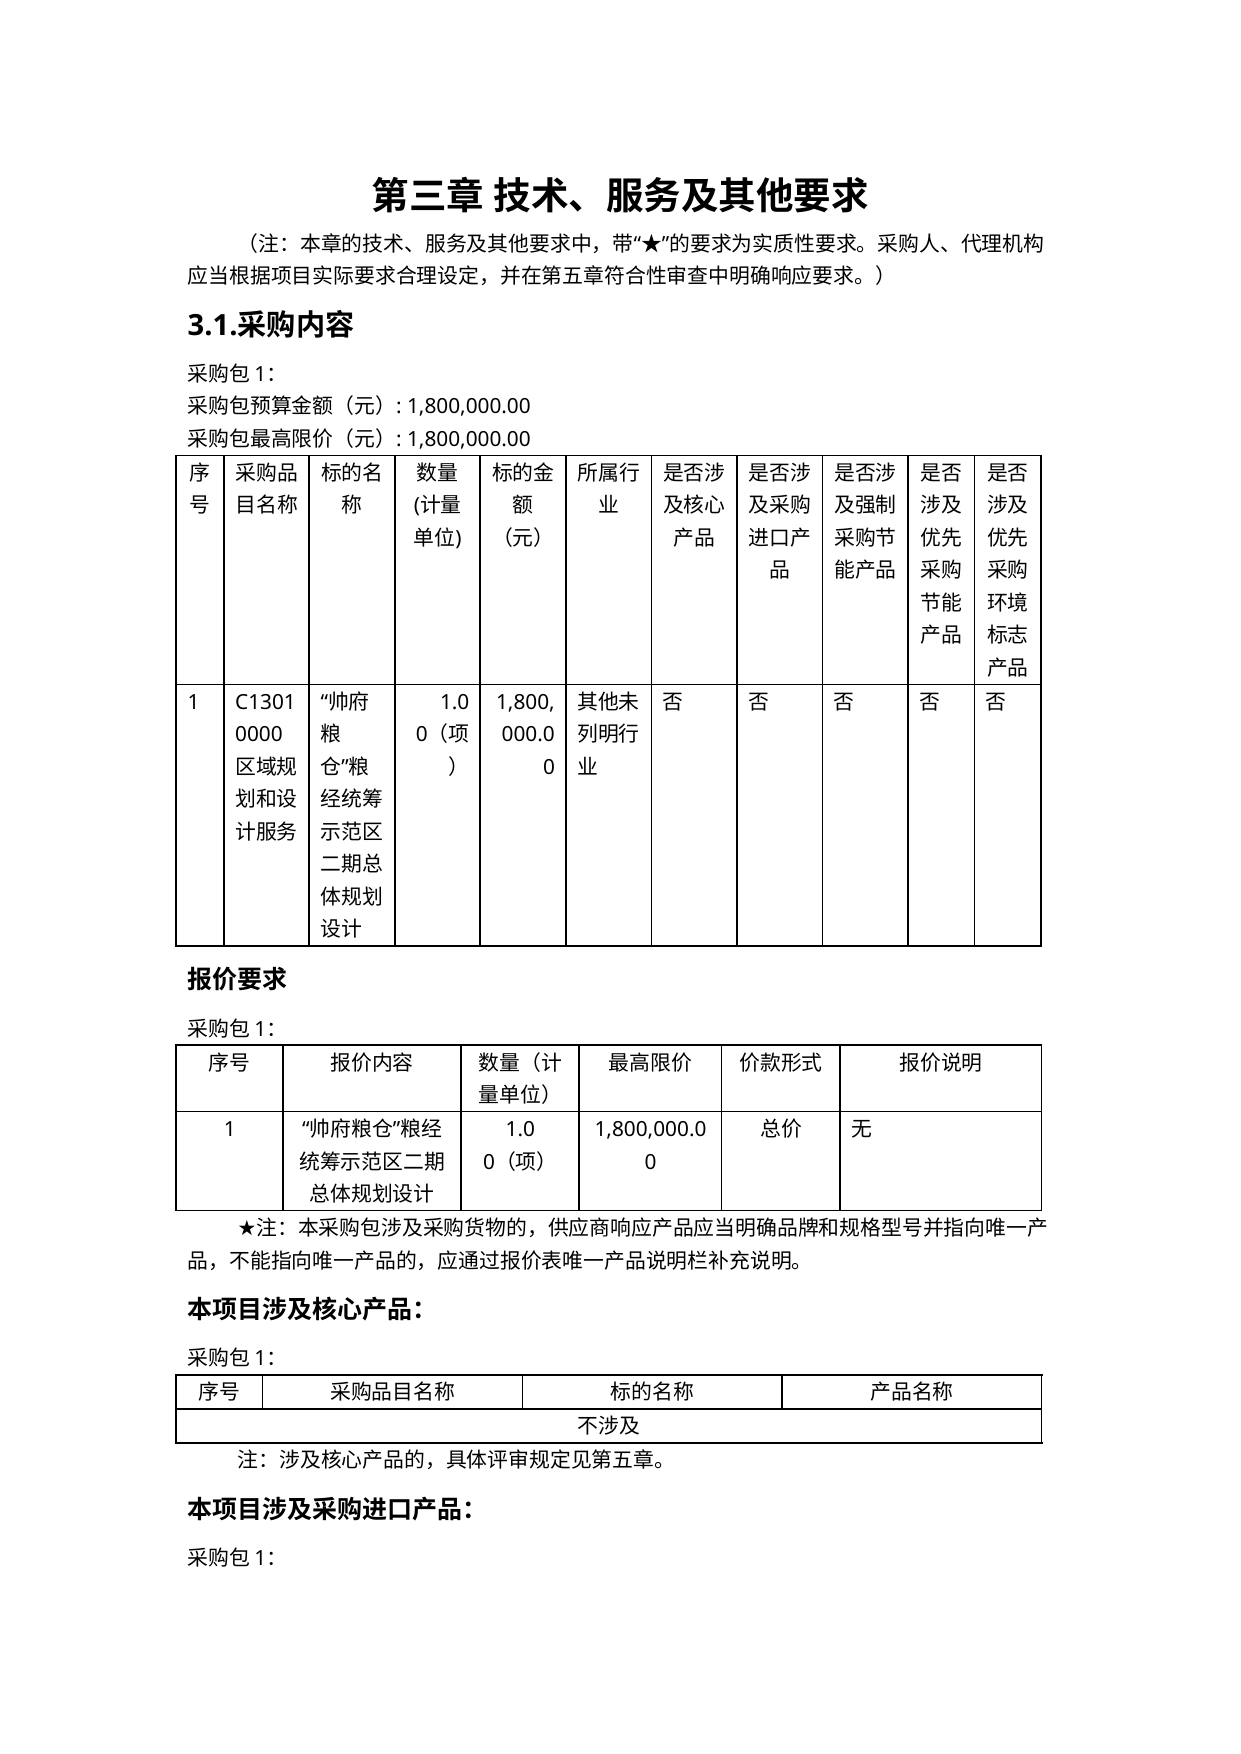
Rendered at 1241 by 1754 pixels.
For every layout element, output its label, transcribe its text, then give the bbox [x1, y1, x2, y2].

text 3.1.采购内容 [187, 292, 1053, 357]
table_cell 1.00（项） [462, 1112, 578, 1210]
text ★注：本采购包涉及采购货物的，供应商响应产品应当明确品牌和规格型号并指向唯一产品，不能指向唯一产品的，应通过报价表唯一产品说明栏补充说明。 [187, 1211, 1053, 1276]
table_cell 总价 [722, 1112, 839, 1210]
table_cell 1,800,000.00 [580, 1112, 721, 1210]
table_header 产品名称 [783, 1376, 1041, 1408]
text 本项目涉及采购进口产品： [187, 1476, 1053, 1541]
table_cell 1.00（项） [396, 685, 479, 945]
text （注：本章的技术、服务及其他要求中，带“★”的要求为实质性要求。采购人、代理机构应当根据项目实际要求合理设定，并在第五章符合性审查中明确响应要求。） [187, 227, 1053, 292]
table_cell 否 [738, 685, 822, 945]
text 采购包预算金额（元）: 1,800,000.00 [187, 389, 1053, 422]
text 采购包1： [187, 357, 1053, 389]
text 本项目涉及核心产品： [187, 1276, 1053, 1341]
text 第三章 技术、服务及其他要求 [187, 162, 1053, 227]
table_header 是否涉及核心产品 [652, 456, 736, 683]
table_header 序号 [177, 1376, 262, 1408]
table_header 报价说明 [841, 1046, 1041, 1111]
table_header 序号 [177, 456, 223, 683]
table_header 数量 (计量单位) [396, 456, 479, 683]
table_cell C13010000 区域规划和设计服务 [225, 685, 308, 945]
table_header 标的金额 （元） [481, 456, 565, 683]
table_cell 否 [975, 685, 1040, 945]
table_header 数量（计量单位） [462, 1046, 578, 1111]
text 采购包1： [187, 1541, 1053, 1573]
table_header 采购品目名称 [263, 1376, 522, 1408]
table_cell 否 [652, 685, 736, 945]
table_cell 1 [177, 685, 223, 945]
text 注：涉及核心产品的，具体评审规定见第五章。 [187, 1443, 1053, 1476]
text 采购包1： [187, 1012, 1053, 1044]
table_cell 其他未列明行业 [567, 685, 651, 945]
table_header 标的名称 [310, 456, 394, 683]
table_cell 不涉及 [177, 1410, 1041, 1442]
table_cell 否 [909, 685, 974, 945]
text 采购包1： [187, 1341, 1053, 1374]
table_header 价款形式 [722, 1046, 839, 1111]
table_header 是否涉及优先采购环境标志产品 [975, 456, 1040, 683]
table_header 是否涉及采购进口产品 [738, 456, 822, 683]
table_header 标的名称 [523, 1376, 781, 1408]
table_cell “帅府粮仓”粮经统筹示范区二期总体规划设计 [310, 685, 394, 945]
table_cell “帅府粮仓”粮经统筹示范区二期总体规划设计 [284, 1112, 460, 1210]
table_header 报价内容 [284, 1046, 460, 1111]
table_header 所属行业 [567, 456, 651, 683]
table_header 是否涉及强制采购节能产品 [823, 456, 907, 683]
table_cell 1,800,000.00 [481, 685, 565, 945]
table_header 最高限价 [580, 1046, 721, 1111]
table_cell 否 [823, 685, 907, 945]
table_header 序号 [177, 1046, 282, 1111]
table_cell 1 [177, 1112, 282, 1210]
table_header 是否涉及优先采购节能产品 [909, 456, 974, 683]
text 采购包最高限价（元）: 1,800,000.00 [187, 422, 1053, 454]
text 报价要求 [187, 947, 1053, 1012]
table_header 采购品目名称 [225, 456, 308, 683]
table_cell 无 [841, 1112, 1041, 1210]
